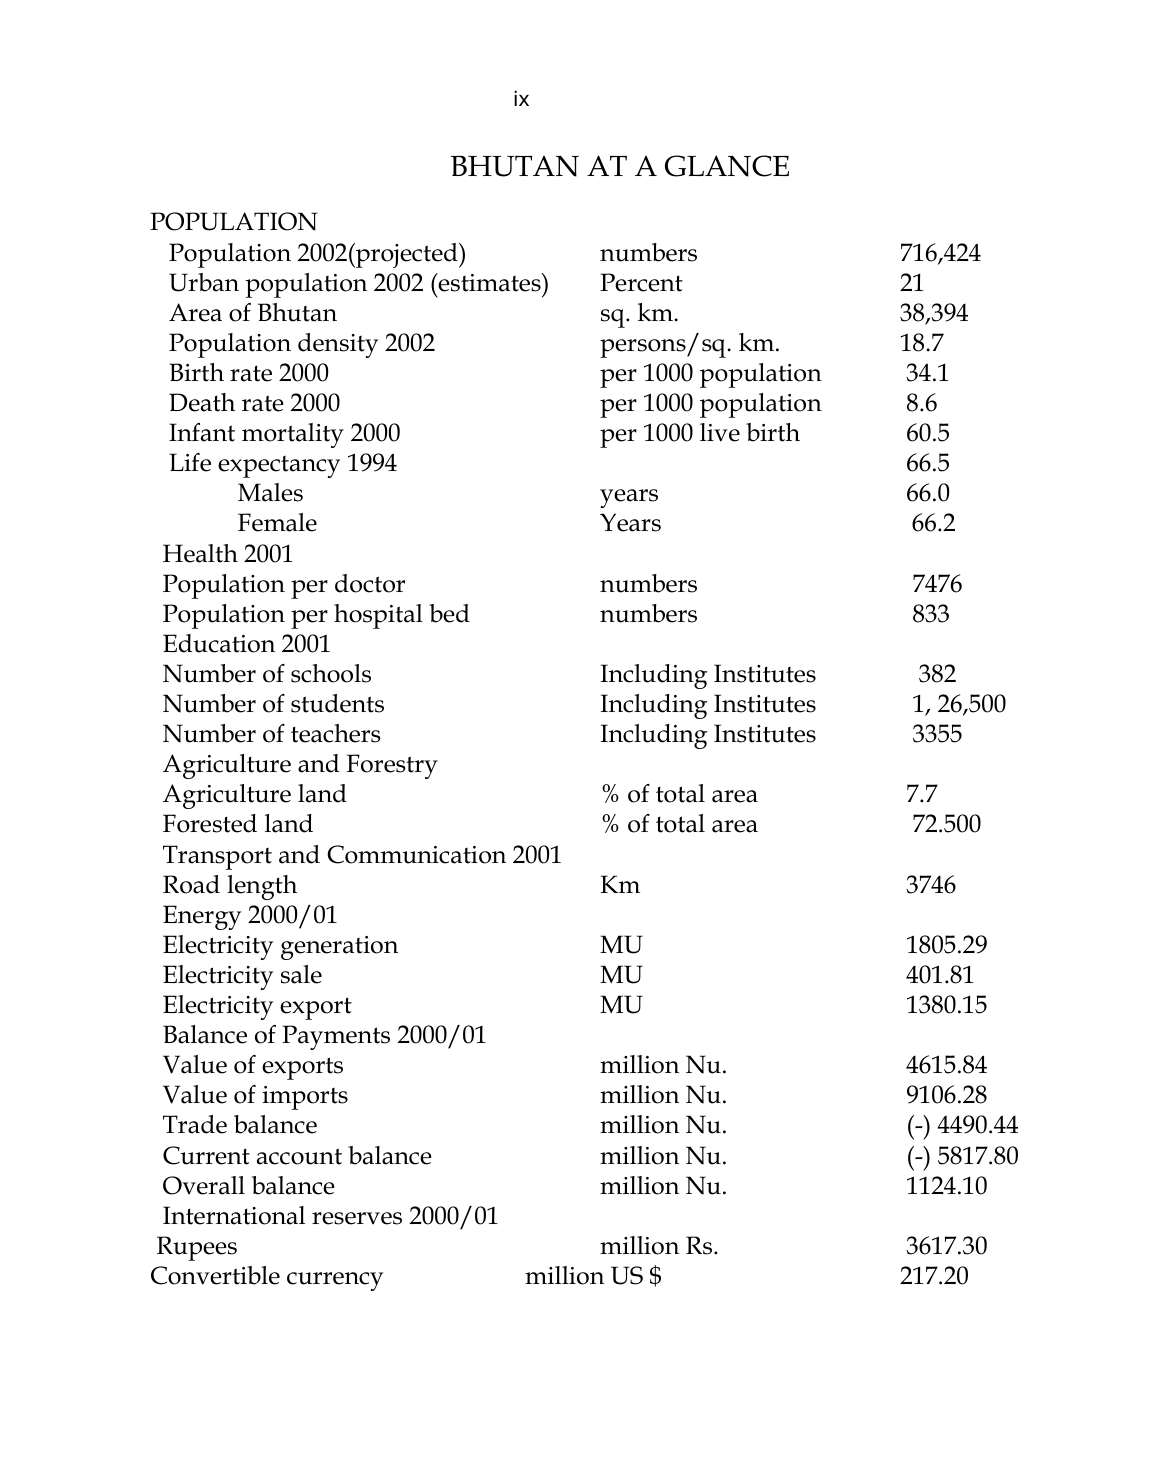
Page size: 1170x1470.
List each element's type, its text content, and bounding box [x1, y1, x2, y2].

text Agriculture land % of total area 7.7 [150, 780, 1020, 810]
text Trade balance million Nu. (-) 4490.44 [150, 1111, 1020, 1141]
text Current account balance million Nu. (-) 5817.80 [150, 1141, 1020, 1171]
text Number of schools Including Institutes 382 [150, 659, 1020, 689]
text Electricity export MU 1380.15 [150, 990, 1020, 1021]
text Health 2001 [150, 539, 1020, 569]
text Birth rate 2000 per 1000 population 34.1 [150, 358, 1020, 388]
text Value of exports million Nu. 4615.84 [150, 1051, 1020, 1081]
text International reserves 2000/01 [150, 1201, 1020, 1231]
text Female Years 66.2 [150, 509, 1020, 539]
text Electricity sale MU 401.81 [150, 960, 1020, 990]
text Urban population 2002 (estimates) Percent 21 [150, 268, 1020, 298]
text Agriculture and Forestry [150, 749, 1020, 780]
text Population 2002(projected) numbers 716,424 [150, 238, 1020, 268]
text Number of students Including Institutes 1, 26,500 [150, 689, 1020, 719]
text Number of teachers Including Institutes 3355 [150, 719, 1020, 749]
subtitle BHUTAN AT A GLANCE [150, 150, 1020, 185]
text Population per doctor numbers 7476 [150, 569, 1020, 599]
text Transport and Communication 2001 [150, 840, 1020, 870]
text Education 2001 [150, 629, 1020, 659]
text Overall balance million Nu. 1124.10 [150, 1171, 1020, 1201]
text Males years 66.0 [150, 479, 1020, 509]
text Area of Bhutan sq. km. 38,394 [150, 298, 1020, 328]
text Balance of Payments 2000/01 [150, 1021, 1020, 1051]
text Life expectancy 1994 66.5 [150, 448, 1020, 479]
text Infant mortality 2000 per 1000 live birth 60.5 [150, 418, 1020, 448]
text Population density 2002 persons/sq. km. 18.7 [150, 328, 1020, 358]
text Energy 2000/01 [150, 900, 1020, 930]
text Rupees million Rs. 3617.30 [150, 1231, 1020, 1261]
text Death rate 2000 per 1000 population 8.6 [150, 388, 1020, 418]
text Value of imports million Nu. 9106.28 [150, 1081, 1020, 1111]
text Road length Km 3746 [150, 870, 1020, 900]
text Population per hospital bed numbers 833 [150, 599, 1020, 629]
text Forested land % of total area 72.500 [150, 810, 1020, 840]
text Convertible currency million US $ 217.20 [150, 1261, 1020, 1291]
text Electricity generation MU 1805.29 [150, 930, 1020, 960]
text POPULATION [150, 208, 1020, 238]
